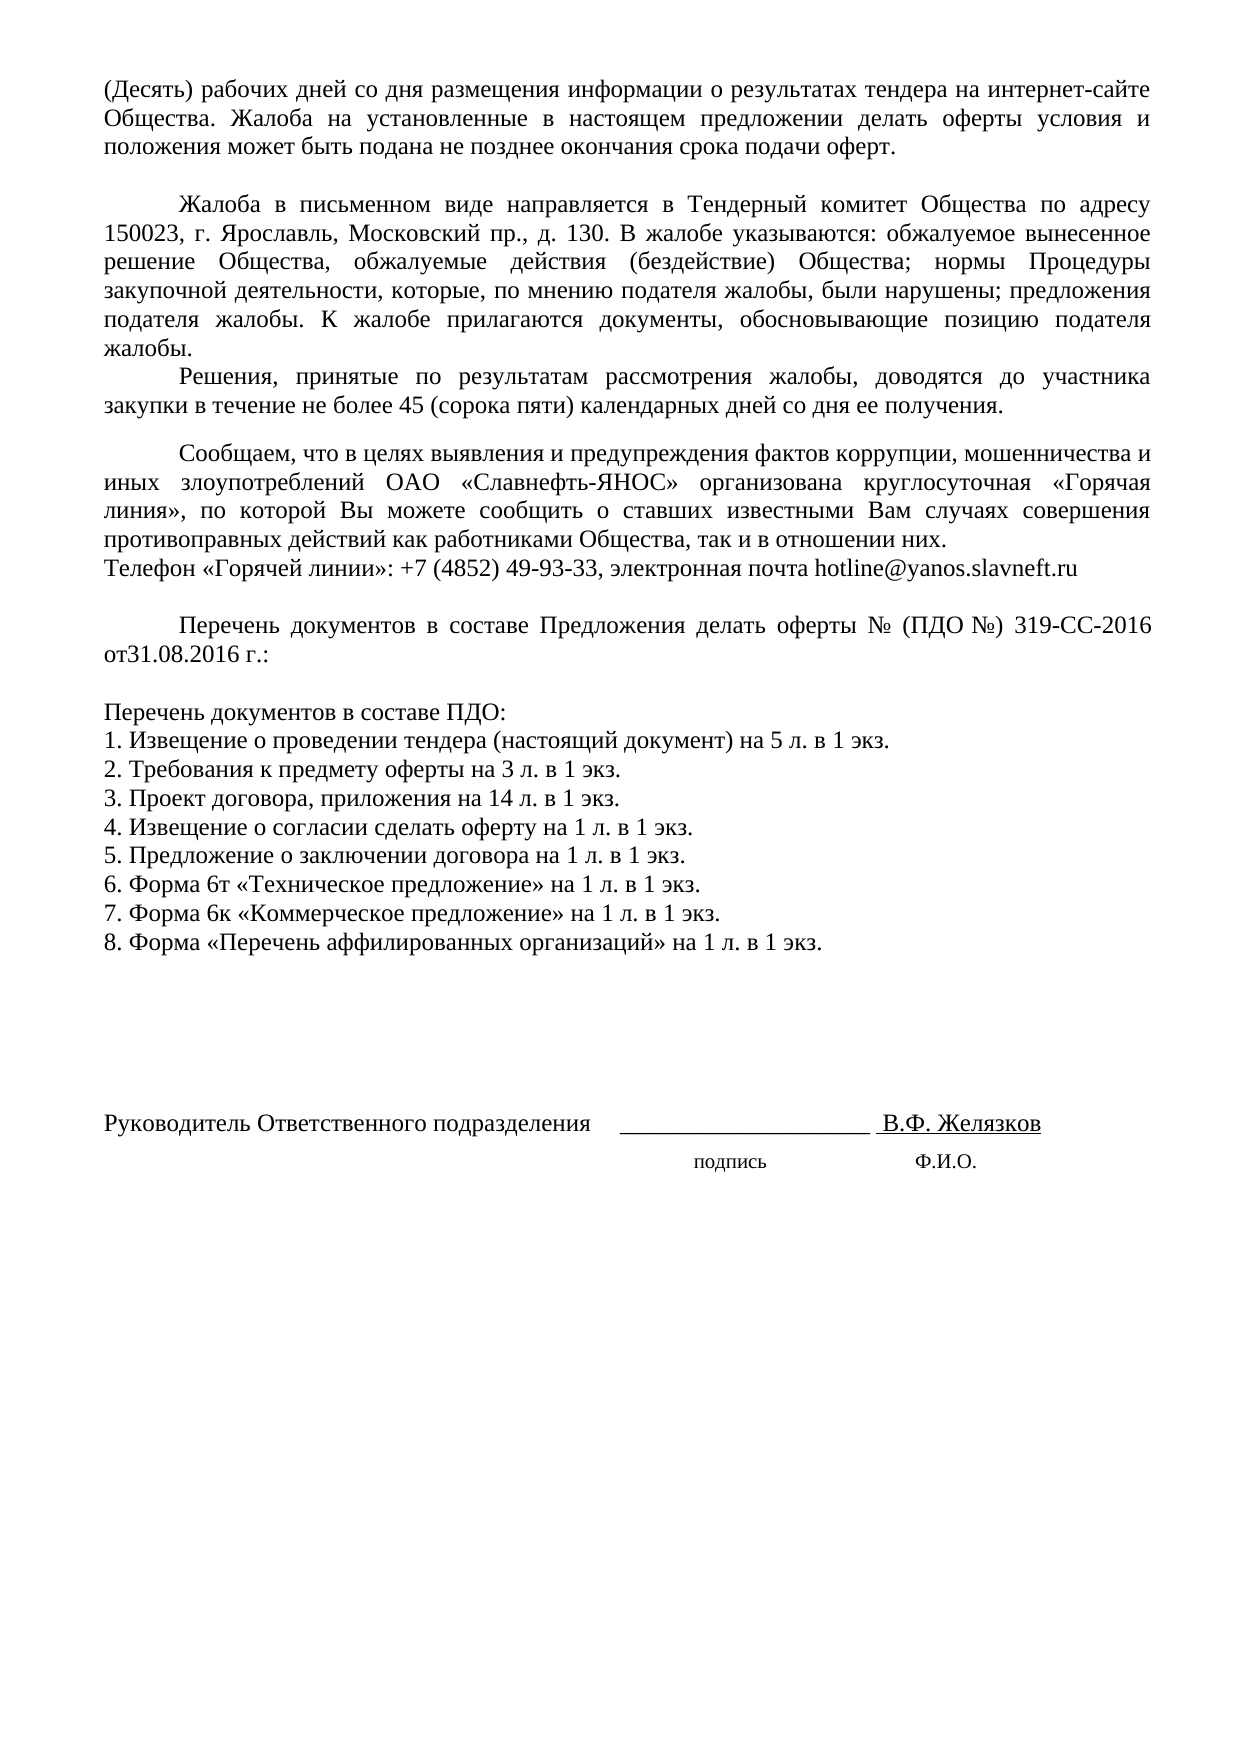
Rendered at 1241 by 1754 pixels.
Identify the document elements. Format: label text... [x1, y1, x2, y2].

text 5. Предложение о заключении договора на 1 л. в 1 экз. [103, 841, 1152, 869]
text Перечень документов в составе Предложения делать оферты № (ПДО №) 319-СС-2016 от31.08.2016 г.: [103, 611, 1152, 668]
text 2. Требования к предмету оферты на 3 л. в 1 экз. [103, 754, 1152, 783]
text 7. Форма 6к «Коммерческое предложение» на 1 л. в 1 экз. [103, 898, 1152, 927]
text Перечень документов в составе ПДО: [103, 697, 1152, 726]
text Решения, принятые по результатам рассмотрения жалобы, доводятся до участника закупки в течение не более 45 (сорока пяти) календарных дней со дня ее получения. [103, 361, 1152, 419]
text 3. Проект договора, приложения на 14 л. в 1 экз. [103, 783, 1152, 812]
text Руководитель Ответственного подразделения ____________________ В.Ф. Желязков [103, 1108, 1152, 1137]
text Жалоба в письменном виде направляется в Тендерный комитет Общества по адресу 150023, г. Ярославль, Московский пр., д. 130. В жалобе указываются: обжалуемое вынесенное решение Общества, обжалуемые действия (бездействие) Общества; нормы Процедуры закупочной деятельности, которые, по мнению подателя жалобы, были нарушены; предложения подателя жалобы. К жалобе прилагаются документы, обосновывающие позицию подателя жалобы. [103, 189, 1152, 361]
text Телефон «Горячей линии»: +7 (4852) 49-93-33, электронная почта hotline@yanos.slavneft.ru [103, 553, 1152, 582]
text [103, 74, 1152, 160]
text подпись Ф.И.О. [620, 1149, 1152, 1173]
text 1. Извещение о проведении тендера (настоящий документ) на 5 л. в 1 экз. [103, 726, 1152, 754]
text Сообщаем, что в целях выявления и предупреждения фактов коррупции, мошенничества и иных злоупотреблений ОАО «Славнефть-ЯНОС» организована круглосуточная «Горячая линия», по которой Вы можете сообщить о ставших известными Вам случаях совершения противоправных действий как работниками Общества, так и в отношении них. [103, 438, 1152, 553]
text 6. Форма 6т «Техническое предложение» на 1 л. в 1 экз. [103, 869, 1152, 898]
text 8. Форма «Перечень аффилированных организаций» на 1 л. в 1 экз. [103, 927, 1152, 956]
text 4. Извещение о согласии сделать оферту на 1 л. в 1 экз. [103, 812, 1152, 841]
